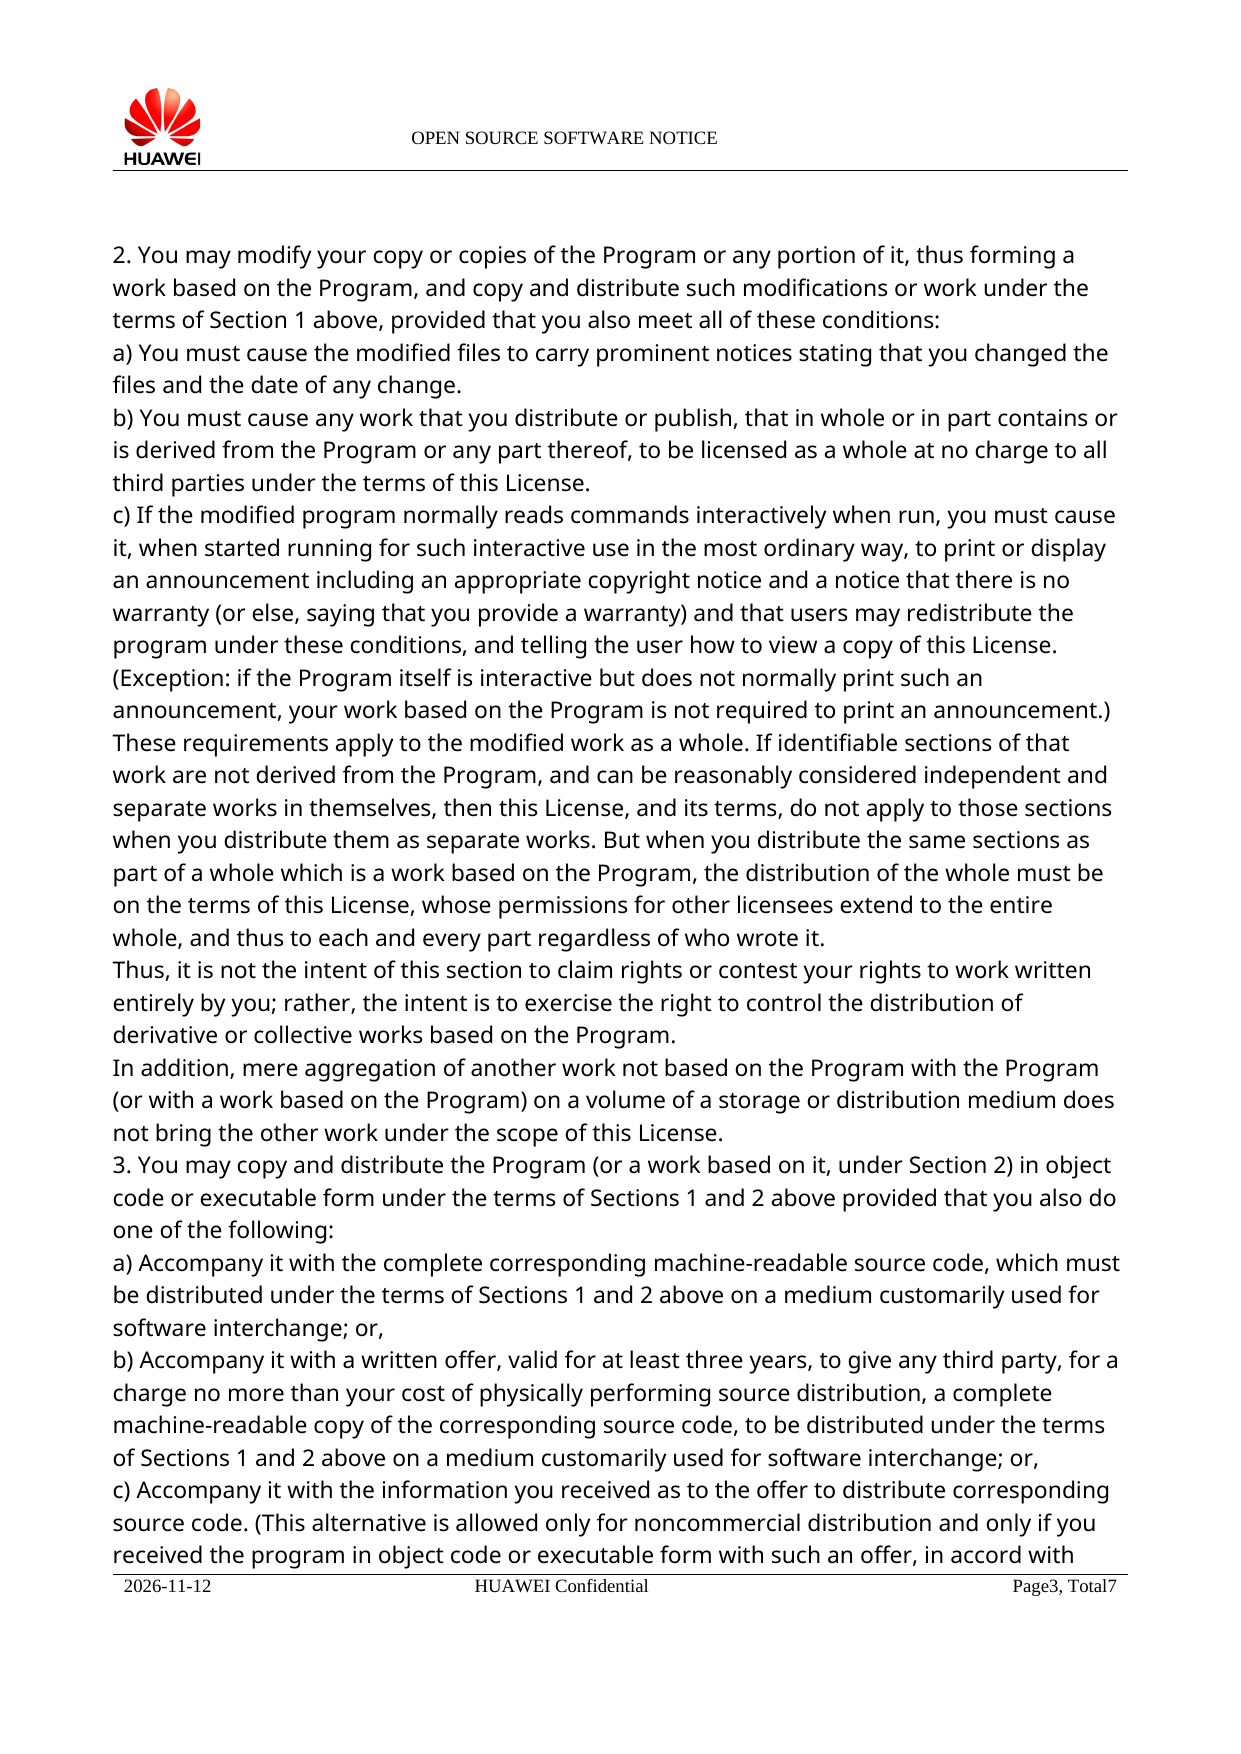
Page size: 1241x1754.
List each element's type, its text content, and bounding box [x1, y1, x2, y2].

text Thus, it is not the intent of this section to claim rights or contest your rights to work written entirely by you; rather, the intent is to exercise the right to control the distribution of derivative or collective works based on the Program. [112, 954, 1128, 1051]
text 2. You may modify your copy or copies of the Program or any portion of it, thus forming a work based on the Program, and copy and distribute such modifications or work under the terms of Section 1 above, provided that you also meet all of these conditions: [112, 239, 1128, 336]
picture [124, 88, 201, 165]
text a) Accompany it with the complete corresponding machine-readable source code, which must be distributed under the terms of Sections 1 and 2 above on a medium customarily used for software interchange; or, [112, 1246, 1128, 1344]
text a) You must cause the modified files to carry prominent notices stating that you changed the files and the date of any change. [112, 336, 1128, 401]
text c) If the modified program normally reads commands interactively when run, you must cause it, when started running for such interactive use in the most ordinary way, to print or display an announcement including an appropriate copyright notice and a notice that there is no warranty (or else, saying that you provide a warranty) and that users may redistribute the program under these conditions, and telling the user how to view a copy of this License. (Exception: if the Program itself is interactive but does not normally print such an announcement, your work based on the Program is not required to print an announcement.) [112, 499, 1128, 726]
text In addition, mere aggregation of another work not based on the Program with the Program (or with a work based on the Program) on a volume of a storage or distribution medium does not bring the other work under the scope of this License. [112, 1051, 1128, 1149]
text These requirements apply to the modified work as a whole. If identifiable sections of that work are not derived from the Program, and can be reasonably considered independent and separate works in themselves, then this License, and its terms, do not apply to those sections when you distribute them as separate works. But when you distribute the same sections as part of a whole which is a work based on the Program, the distribution of the whole must be on the terms of this License, whose permissions for other licensees extend to the entire whole, and thus to each and every part regardless of who wrote it. [112, 726, 1128, 954]
text b) Accompany it with a written offer, valid for at least three years, to give any third party, for a charge no more than your cost of physically performing source distribution, a complete machine-readable copy of the corresponding source code, to be distributed under the terms of Sections 1 and 2 above on a medium customarily used for software interchange; or, [112, 1344, 1128, 1474]
text b) You must cause any work that you distribute or publish, that in whole or in part contains or is derived from the Program or any part thereof, to be licensed as a whole at no charge to all third parties under the terms of this License. [112, 401, 1128, 499]
text 3. You may copy and distribute the Program (or a work based on it, under Section 2) in object code or executable form under the terms of Sections 1 and 2 above provided that you also do one of the following: [112, 1149, 1128, 1246]
